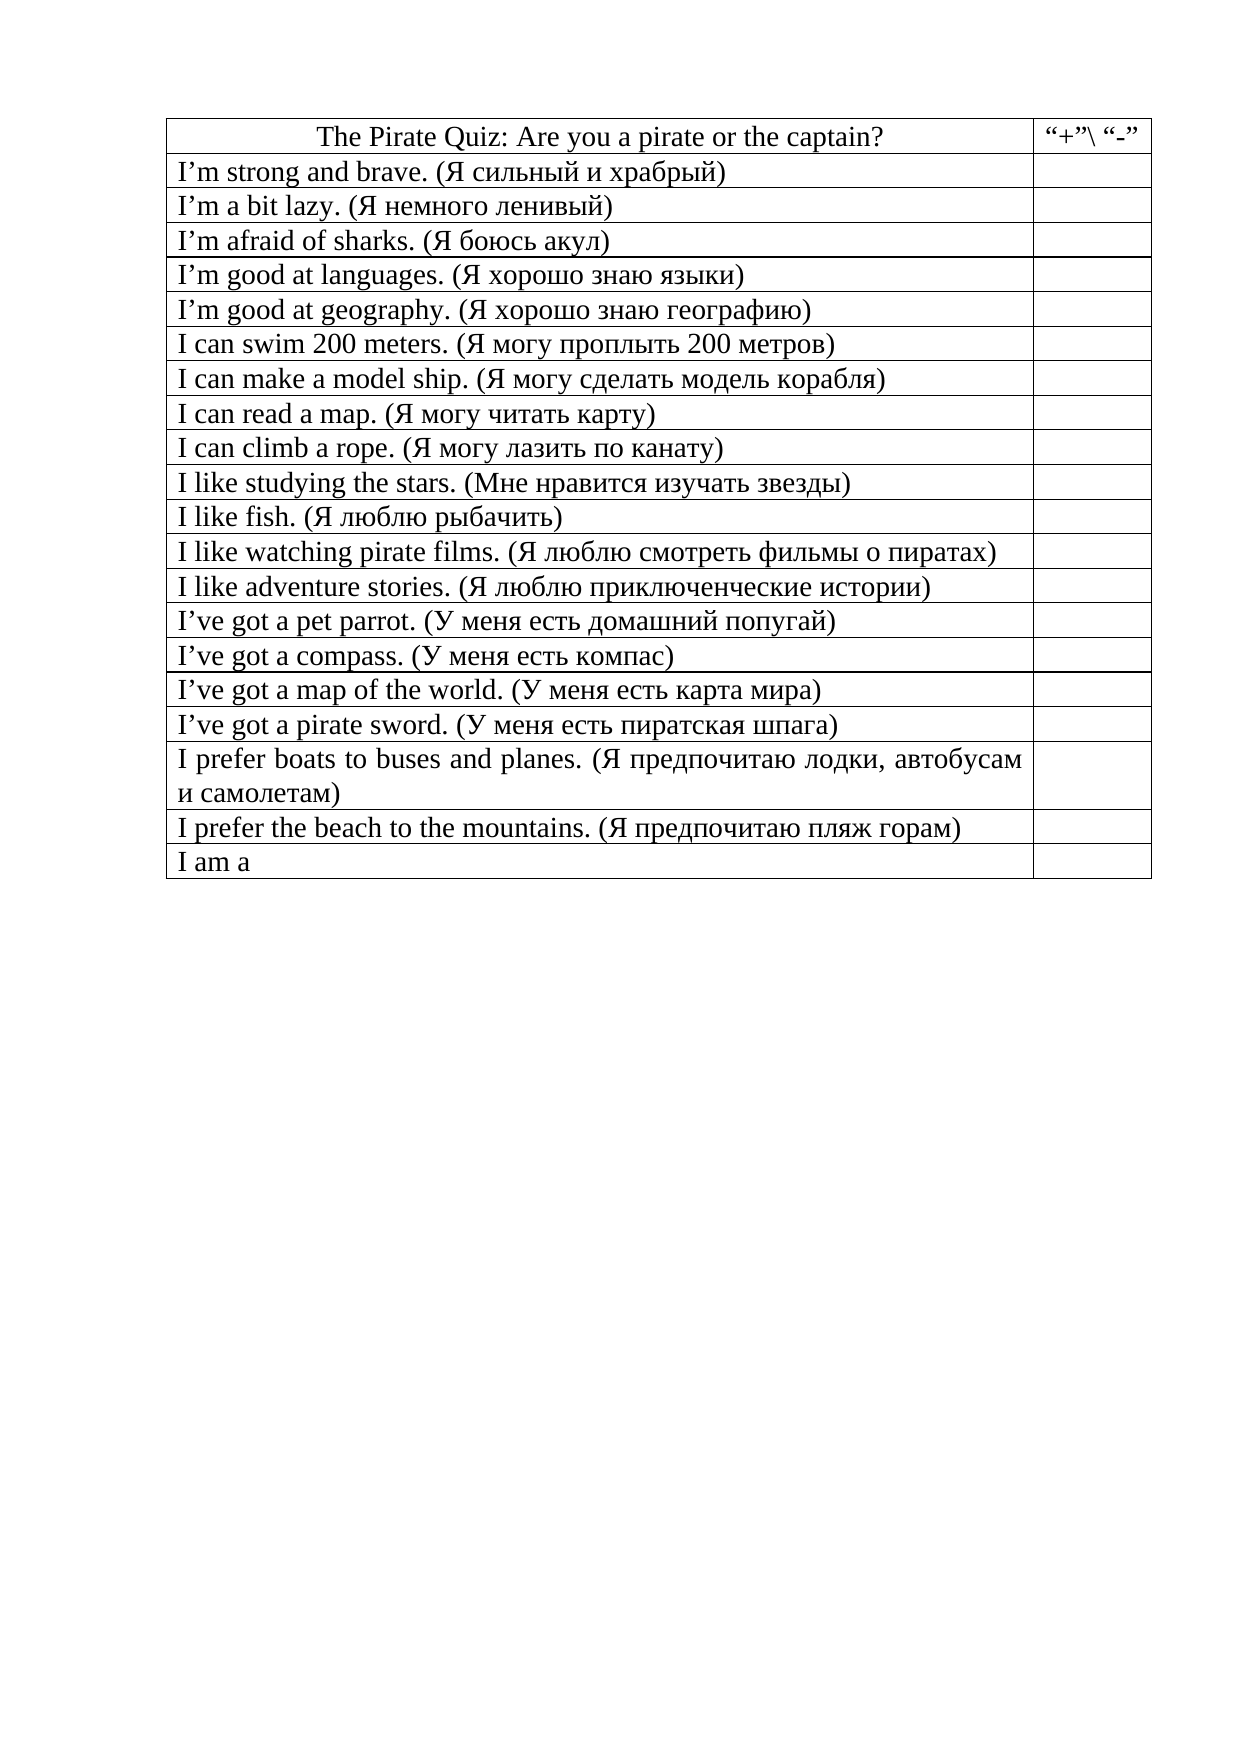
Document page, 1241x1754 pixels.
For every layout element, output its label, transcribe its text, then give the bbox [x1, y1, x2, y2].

table_header “+”\ “-” [1034, 119, 1151, 153]
table_cell I prefer the beach to the mountains. (Я предпочитаю пляж горам) [167, 810, 1033, 843]
table_cell I like studying the stars. (Мне нравится изучать звезды) [167, 465, 1033, 498]
table_cell [1034, 361, 1151, 395]
table_cell [1034, 258, 1151, 291]
table_cell [1034, 154, 1151, 187]
table_cell I can read a map. (Я могу читать карту) [167, 396, 1033, 429]
table_cell [1034, 223, 1151, 256]
table_cell [1034, 500, 1151, 533]
table_cell I can swim 200 meters. (Я могу проплыть 200 метров) [167, 327, 1033, 360]
table_cell I’ve got a map of the world. (У меня есть карта мира) [167, 673, 1033, 706]
table_cell [1034, 673, 1151, 706]
table_cell [1034, 742, 1151, 809]
table_cell I’m good at geography. (Я хорошо знаю географию) [167, 292, 1033, 326]
table_cell [1034, 292, 1151, 326]
table_cell [1034, 810, 1151, 843]
table_cell I prefer boats to buses and planes. (Я предпочитаю лодки, автобусам и самолетам) [167, 742, 1033, 809]
table_cell [1034, 707, 1151, 741]
table_cell I’m afraid of sharks. (Я боюсь акул) [167, 223, 1033, 256]
table_cell I’m good at languages. (Я хорошо знаю языки) [167, 258, 1033, 291]
table_cell [1034, 396, 1151, 429]
table_cell I like fish. (Я люблю рыбачить) [167, 500, 1033, 533]
table_cell [1034, 638, 1151, 671]
table_cell [1034, 603, 1151, 637]
table_cell I am a [167, 844, 1033, 878]
table_cell [1034, 465, 1151, 498]
table_cell I like adventure stories. (Я люблю приключенческие истории) [167, 569, 1033, 602]
table_cell I can make a model ship. (Я могу сделать модель корабля) [167, 361, 1033, 395]
table_cell I like watching pirate films. (Я люблю смотреть фильмы о пиратах) [167, 534, 1033, 568]
table_cell [1034, 188, 1151, 222]
table_cell I’ve got a pirate sword. (У меня есть пиратская шпага) [167, 707, 1033, 741]
table_header The Pirate Quiz: Are you a pirate or the captain? [167, 119, 1033, 153]
table_cell [1034, 327, 1151, 360]
table_cell [1034, 569, 1151, 602]
table_cell I can climb a rope. (Я могу лазить по канату) [167, 430, 1033, 464]
table_cell [1034, 844, 1151, 878]
table_cell [1034, 534, 1151, 568]
table_cell [1034, 430, 1151, 464]
table_cell I’m strong and brave. (Я сильный и храбрый) [167, 154, 1033, 187]
table_cell I’ve got a compass. (У меня есть компас) [167, 638, 1033, 671]
table_cell I’ve got a pet parrot. (У меня есть домашний попугай) [167, 603, 1033, 637]
table_cell I’m a bit lazy. (Я немного ленивый) [167, 188, 1033, 222]
